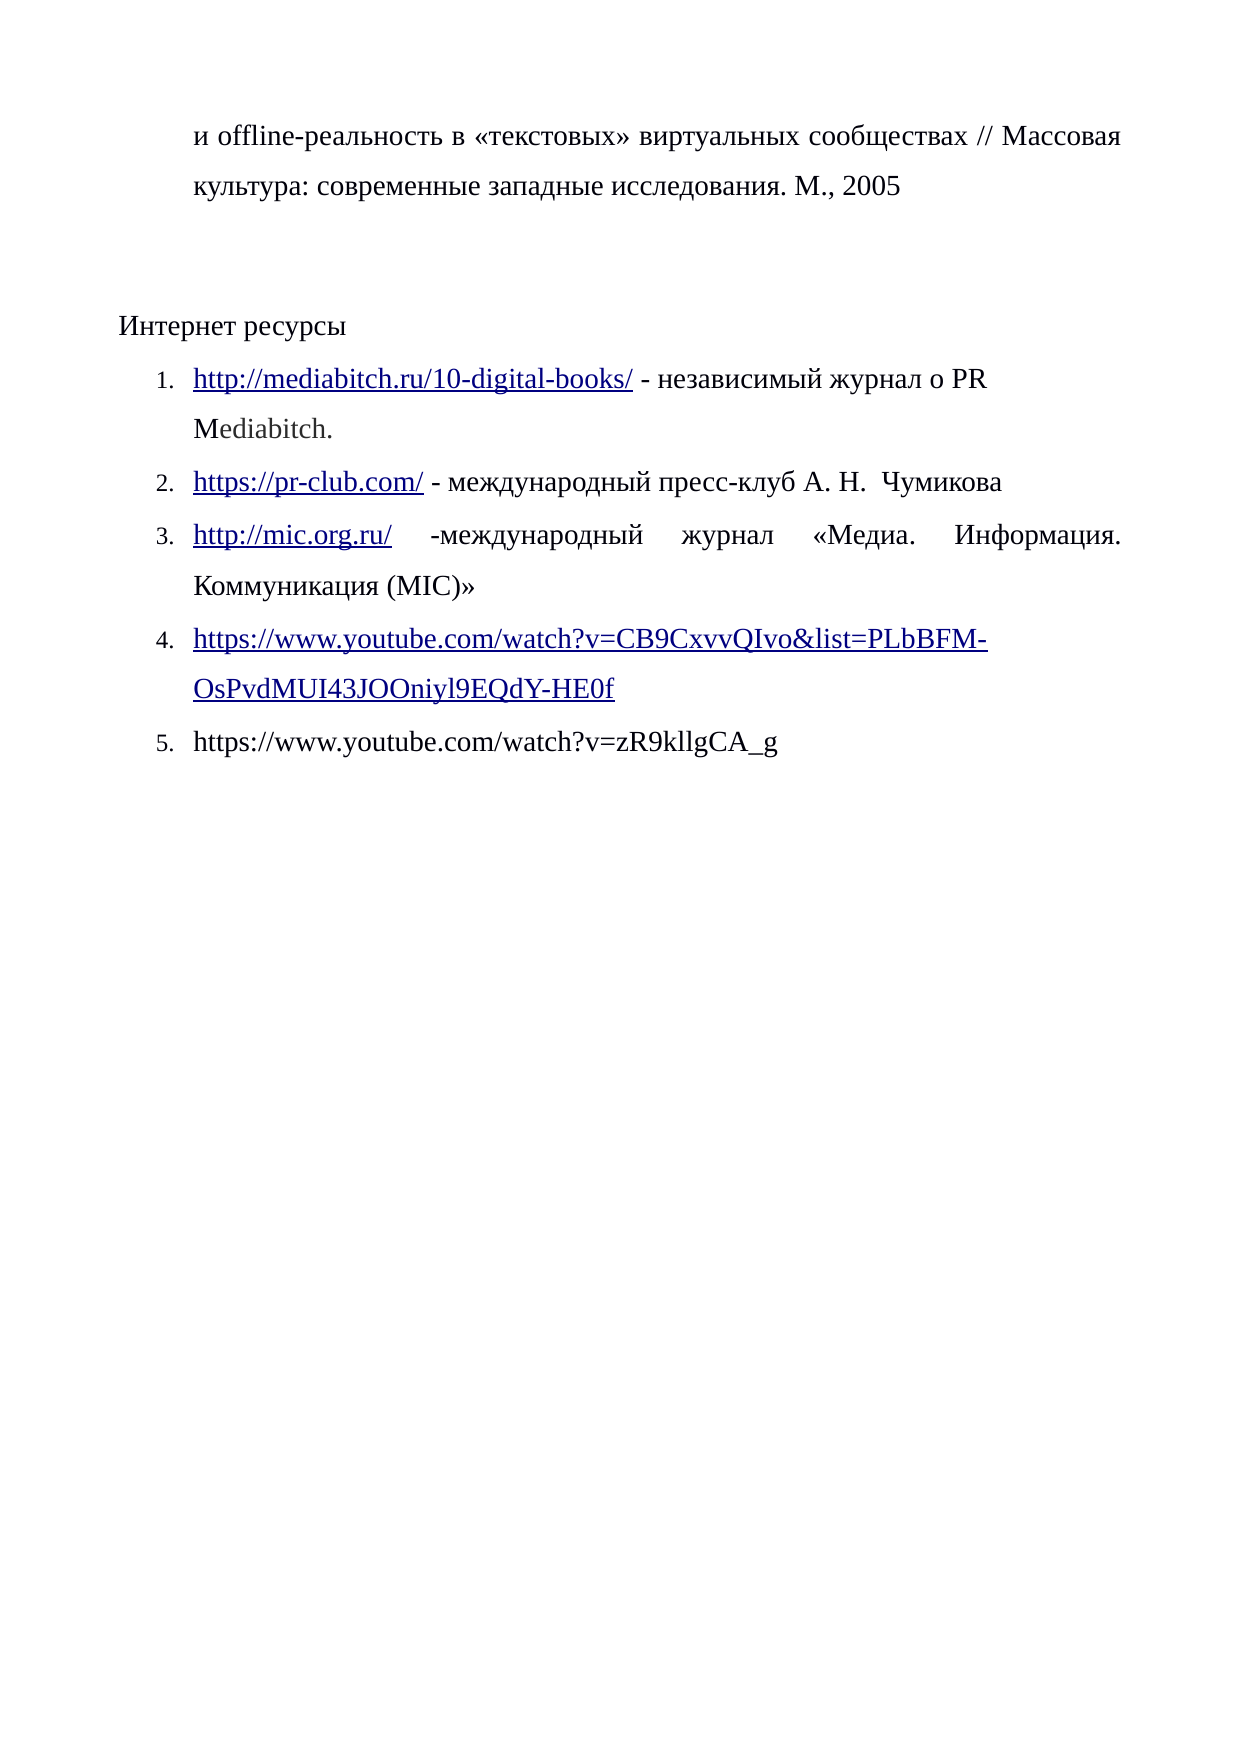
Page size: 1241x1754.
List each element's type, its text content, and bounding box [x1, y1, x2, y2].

list http://mediabitch.ru/10-digital-books/ - независимый журнал о PR Mediabitch. [156, 361, 1122, 445]
list https://www.youtube.com/watch?v=zR9kllgCA_g [156, 724, 1122, 758]
list https://pr-club.com/ - международный пресс-клуб А. Н. Чумикова [156, 464, 1122, 498]
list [156, 118, 1122, 202]
list https://www.youtube.com/watch?v=CB9CxvvQIvo&list=PLbBFM-OsPvdMUI43JOOniyl9EQdY-HE0f [156, 621, 1122, 705]
list http://mic.org.ru/ -международный журнал «Медиа. Информация. Коммуникация (MIC)» [156, 517, 1122, 601]
text Интернет ресурсы [118, 308, 1122, 341]
